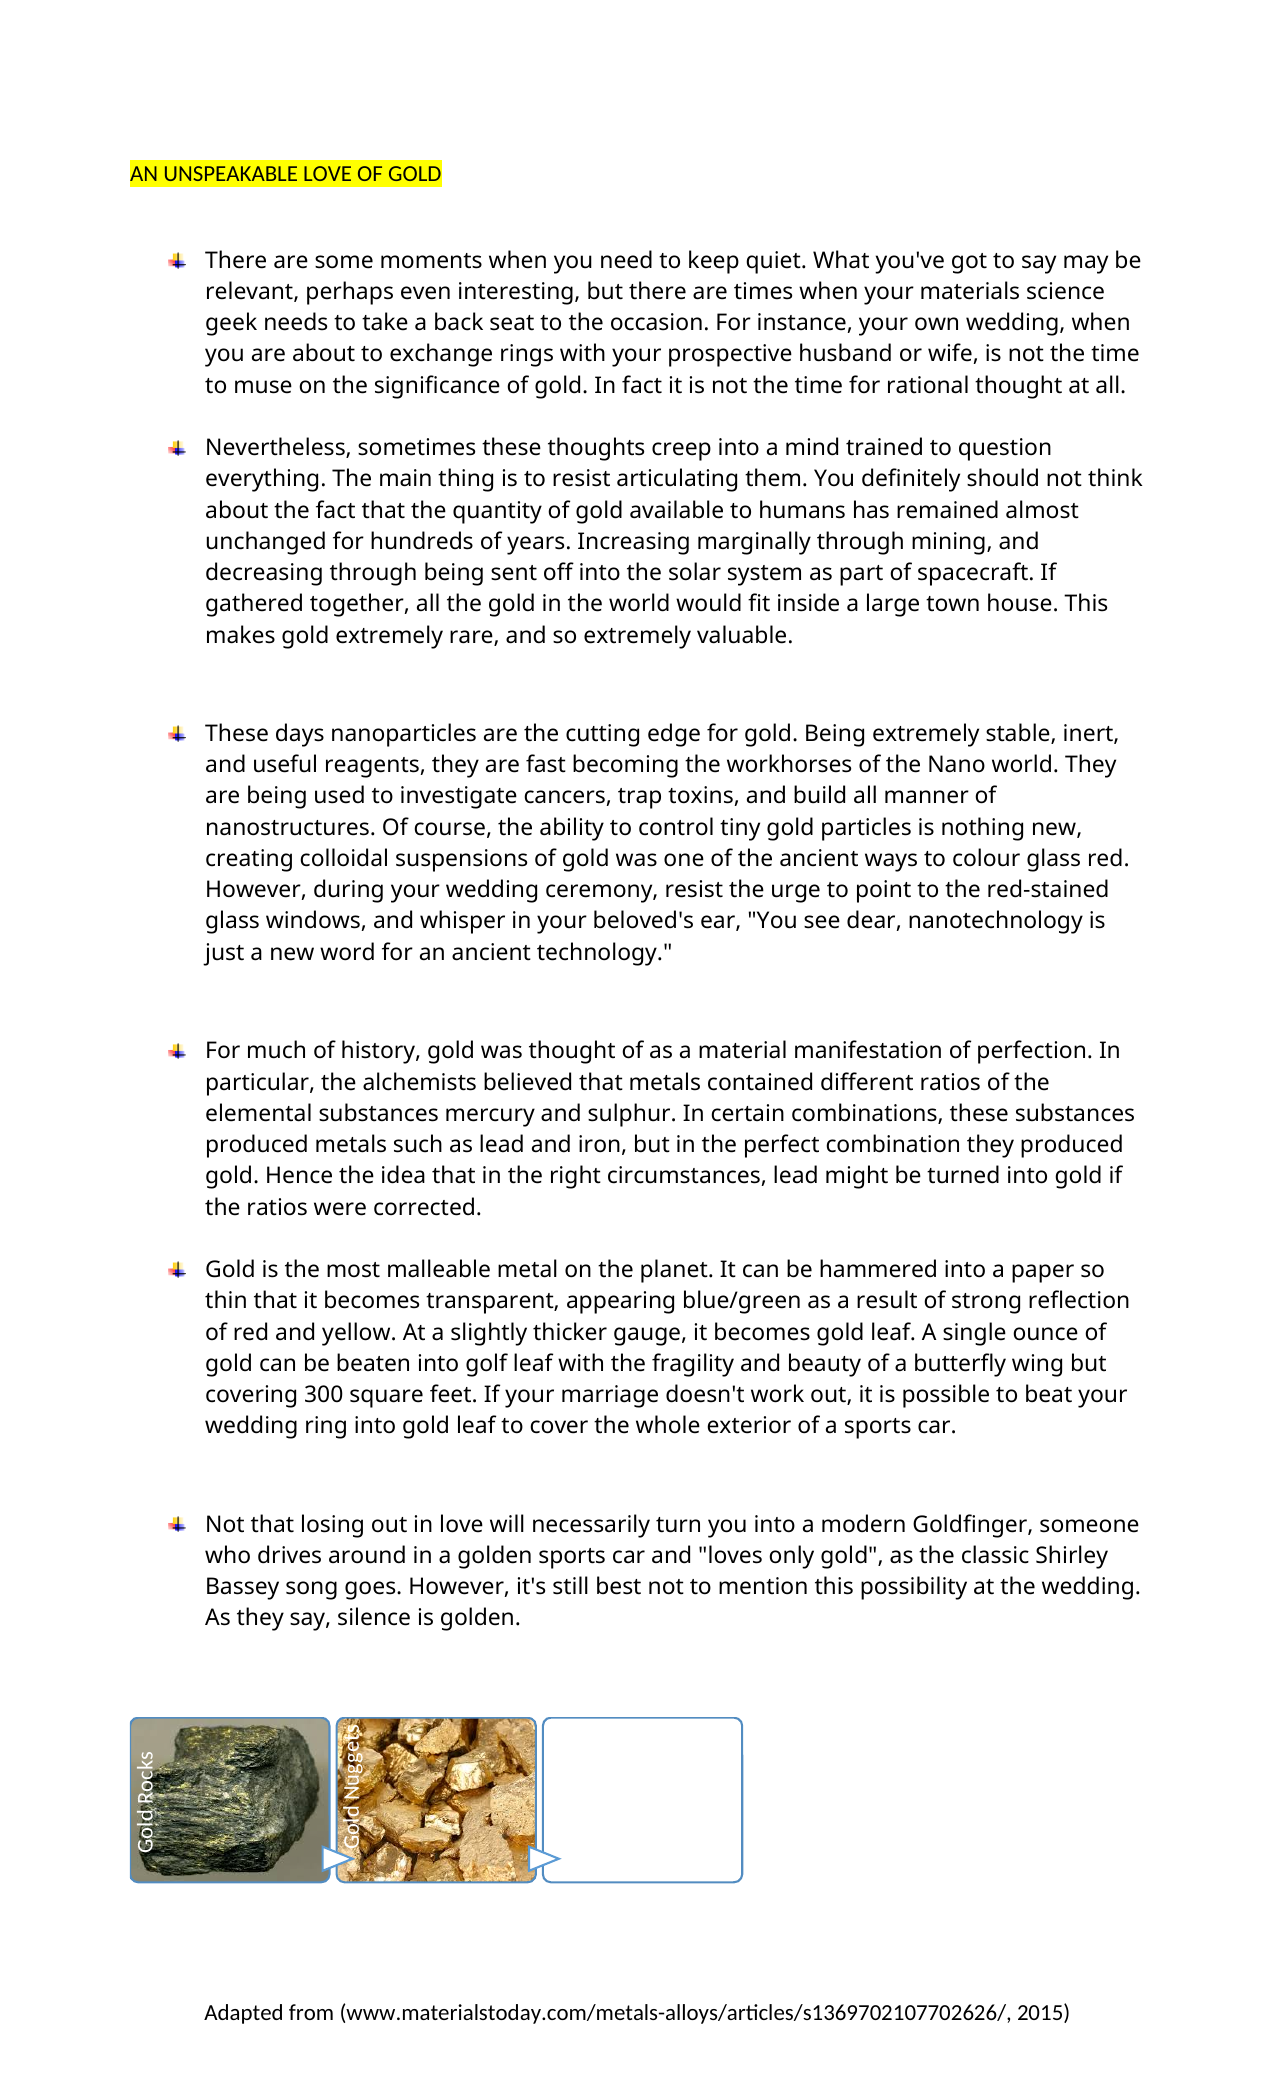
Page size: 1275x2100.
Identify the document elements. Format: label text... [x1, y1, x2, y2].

list Nevertheless, sometimes these thoughts creep into a mind trained to question everything. The main thing is to resist articulating them. You definitely should not think about the fact that the quantity of gold available to humans has remained almost unchanged for hundreds of years. Increasing marginally through mining, and decreasing through being sent off into the solar system as part of spacecraft. If gathered together, all the gold in the world would fit inside a large town house. This makes gold extremely rare, and so extremely valuable. [167, 431, 1145, 650]
list There are some moments when you need to keep quiet. What you've got to say may be relevant, perhaps even interesting, but there are times when your materials science geek needs to take a back seat to the occasion. For instance, your own wedding, when you are about to exchange rings with your prospective husband or wife, is not the time to muse on the significance of gold. In fact it is not the time for rational thought at all. [167, 243, 1145, 400]
list For much of history, gold was thought of as a material manifestation of perfection. In particular, the alchemists believed that metals contained different ratios of the elemental substances mercury and sulphur. In certain combinations, these substances produced metals such as lead and iron, but in the perfect combination they produced gold. Hence the idea that in the right circumstances, lead might be turned into gold if the ratios were corrected. [167, 1034, 1145, 1222]
picture [132, 1719, 328, 1881]
list Gold is the most malleable metal on the planet. It can be hammered into a paper so thin that it becomes transparent, appearing blue/green as a result of strong reflection of red and yellow. At a slightly thicker gauge, it becomes gold leaf. A single ounce of gold can be beaten into golf leaf with the fragility and beauty of a butterfly wing but covering 300 square feet. If your marriage doesn't work out, it is possible to beat your wedding ring into gold leaf to cover the whole exterior of a sports car. [167, 1253, 1145, 1440]
list Not that losing out in love will necessarily turn you into a modern Goldfinger, someone who drives around in a golden sports car and "loves only gold", as the classic Shirley Bassey song goes. However, it's still best not to mention this possibility at the wedding. As they say, silence is golden. [167, 1508, 1145, 1633]
list These days nanoparticles are the cutting edge for gold. Being extremely stable, inert, and useful reagents, they are fast becoming the workhorses of the Nano world. They are being used to investigate cancers, trap toxins, and build all manner of nanostructures. Of course, the ability to control tiny gold particles is nothing new, creating colloidal suspensions of gold was one of the ancient ways to colour glass red. However, during your wedding ceremony, resist the urge to point to the red-stained glass windows, and whisper in your beloved's ear, "You see dear, nanotechnology is just a new word for an ancient technology." [167, 717, 1145, 967]
picture [168, 1260, 186, 1278]
picture [168, 439, 186, 456]
picture [338, 1719, 534, 1881]
picture [168, 1042, 186, 1059]
picture [168, 1515, 186, 1532]
text An unspeakable love of gold [130, 159, 1145, 187]
picture [168, 251, 186, 269]
picture [168, 724, 186, 742]
